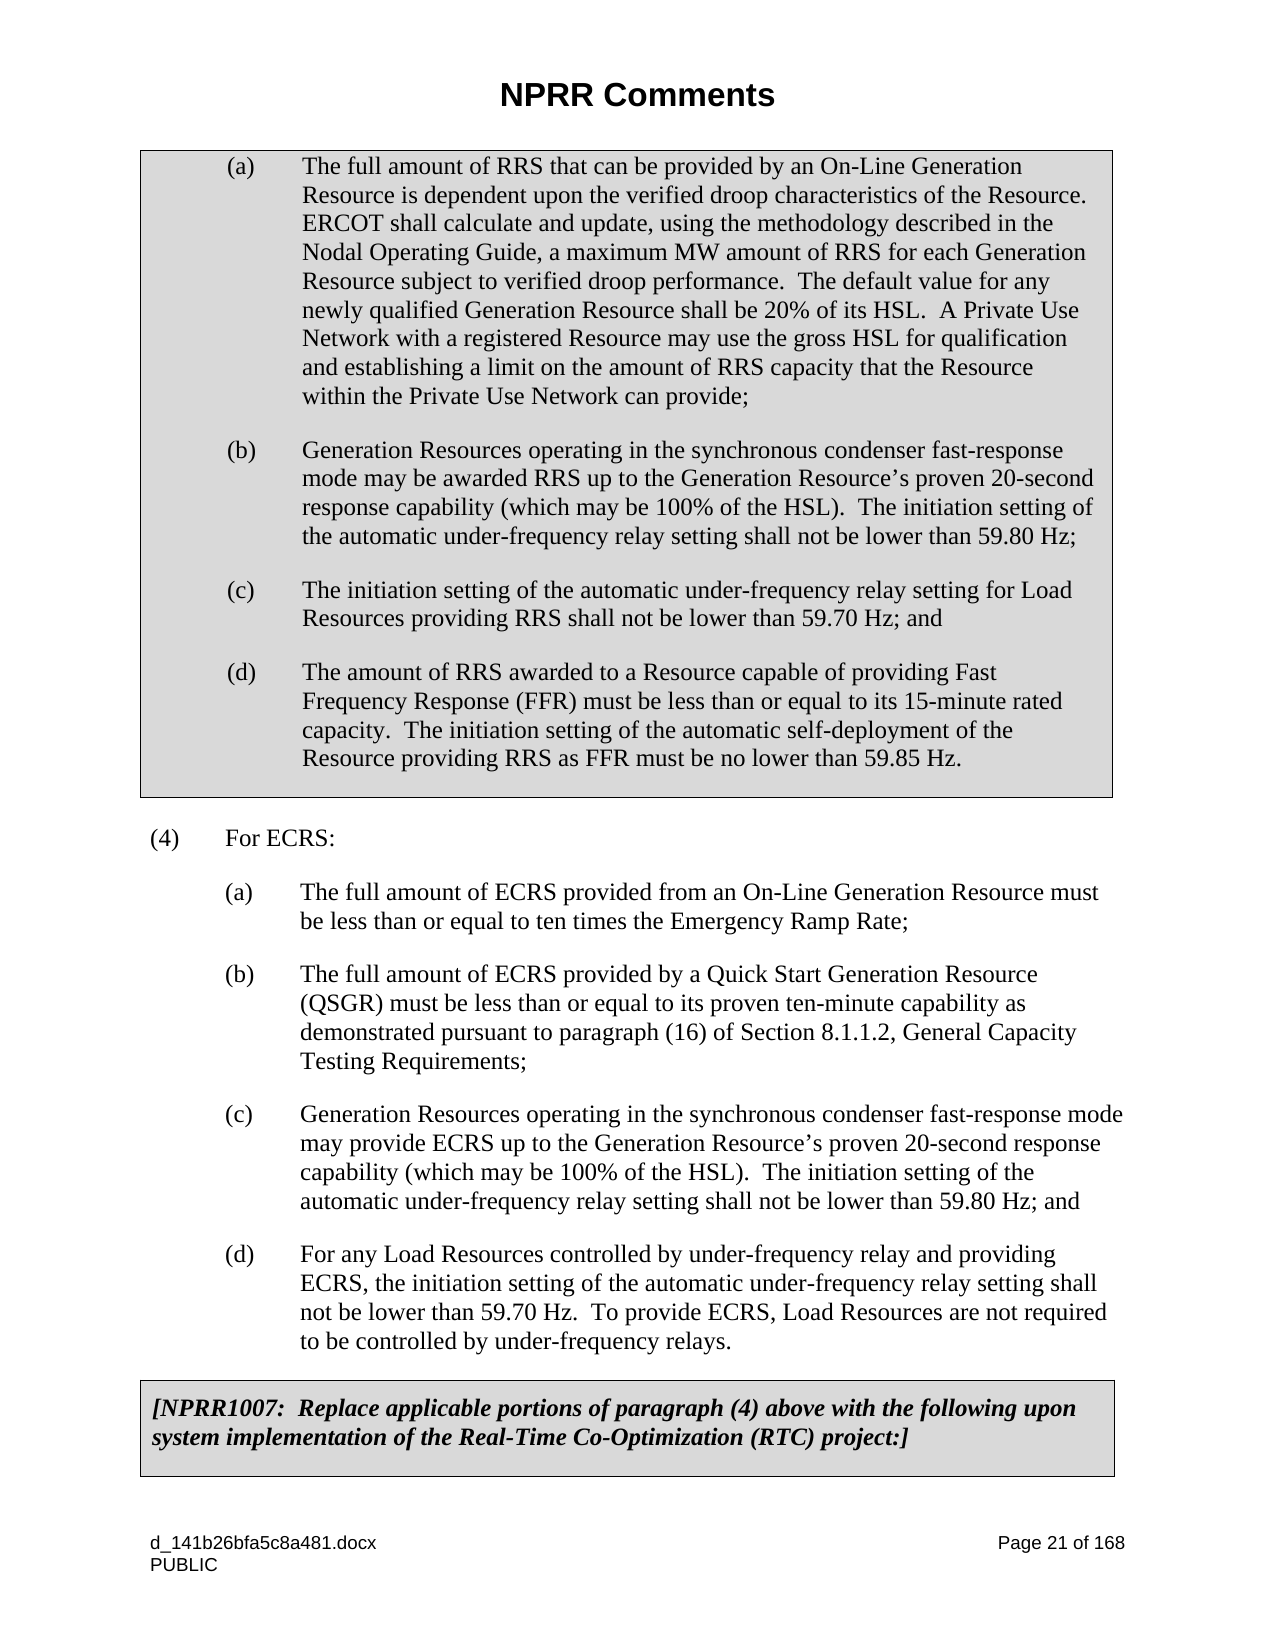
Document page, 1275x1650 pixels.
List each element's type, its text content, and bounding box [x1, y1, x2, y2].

text (c) Generation Resources operating in the synchronous condenser fast-response mode may provide ECRS up to the Generation Resource’s proven 20-second response capability (which may be 100% of the HSL). The initiation setting of the automatic under-frequency relay setting shall not be lower than 59.80 Hz; and [225, 1099, 1125, 1214]
text (d) For any Load Resources controlled by under-frequency relay and providing ECRS, the initiation setting of the automatic under-frequency relay setting shall not be lower than 59.70 Hz. To provide ECRS, Load Resources are not required to be controlled by under-frequency relays. [225, 1239, 1125, 1354]
text (4) For ECRS: [150, 823, 1125, 852]
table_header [141, 151, 1112, 797]
text (b) The full amount of ECRS provided by a Quick Start Generation Resource (QSGR) must be less than or equal to its proven ten-minute capability as demonstrated pursuant to paragraph (16) of Section 8.1.1.2, General Capacity Testing Requirements; [225, 959, 1125, 1074]
text (a) The full amount of ECRS provided from an On-Line Generation Resource must be less than or equal to ten times the Emergency Ramp Rate; [225, 877, 1125, 934]
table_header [141, 1381, 1114, 1476]
